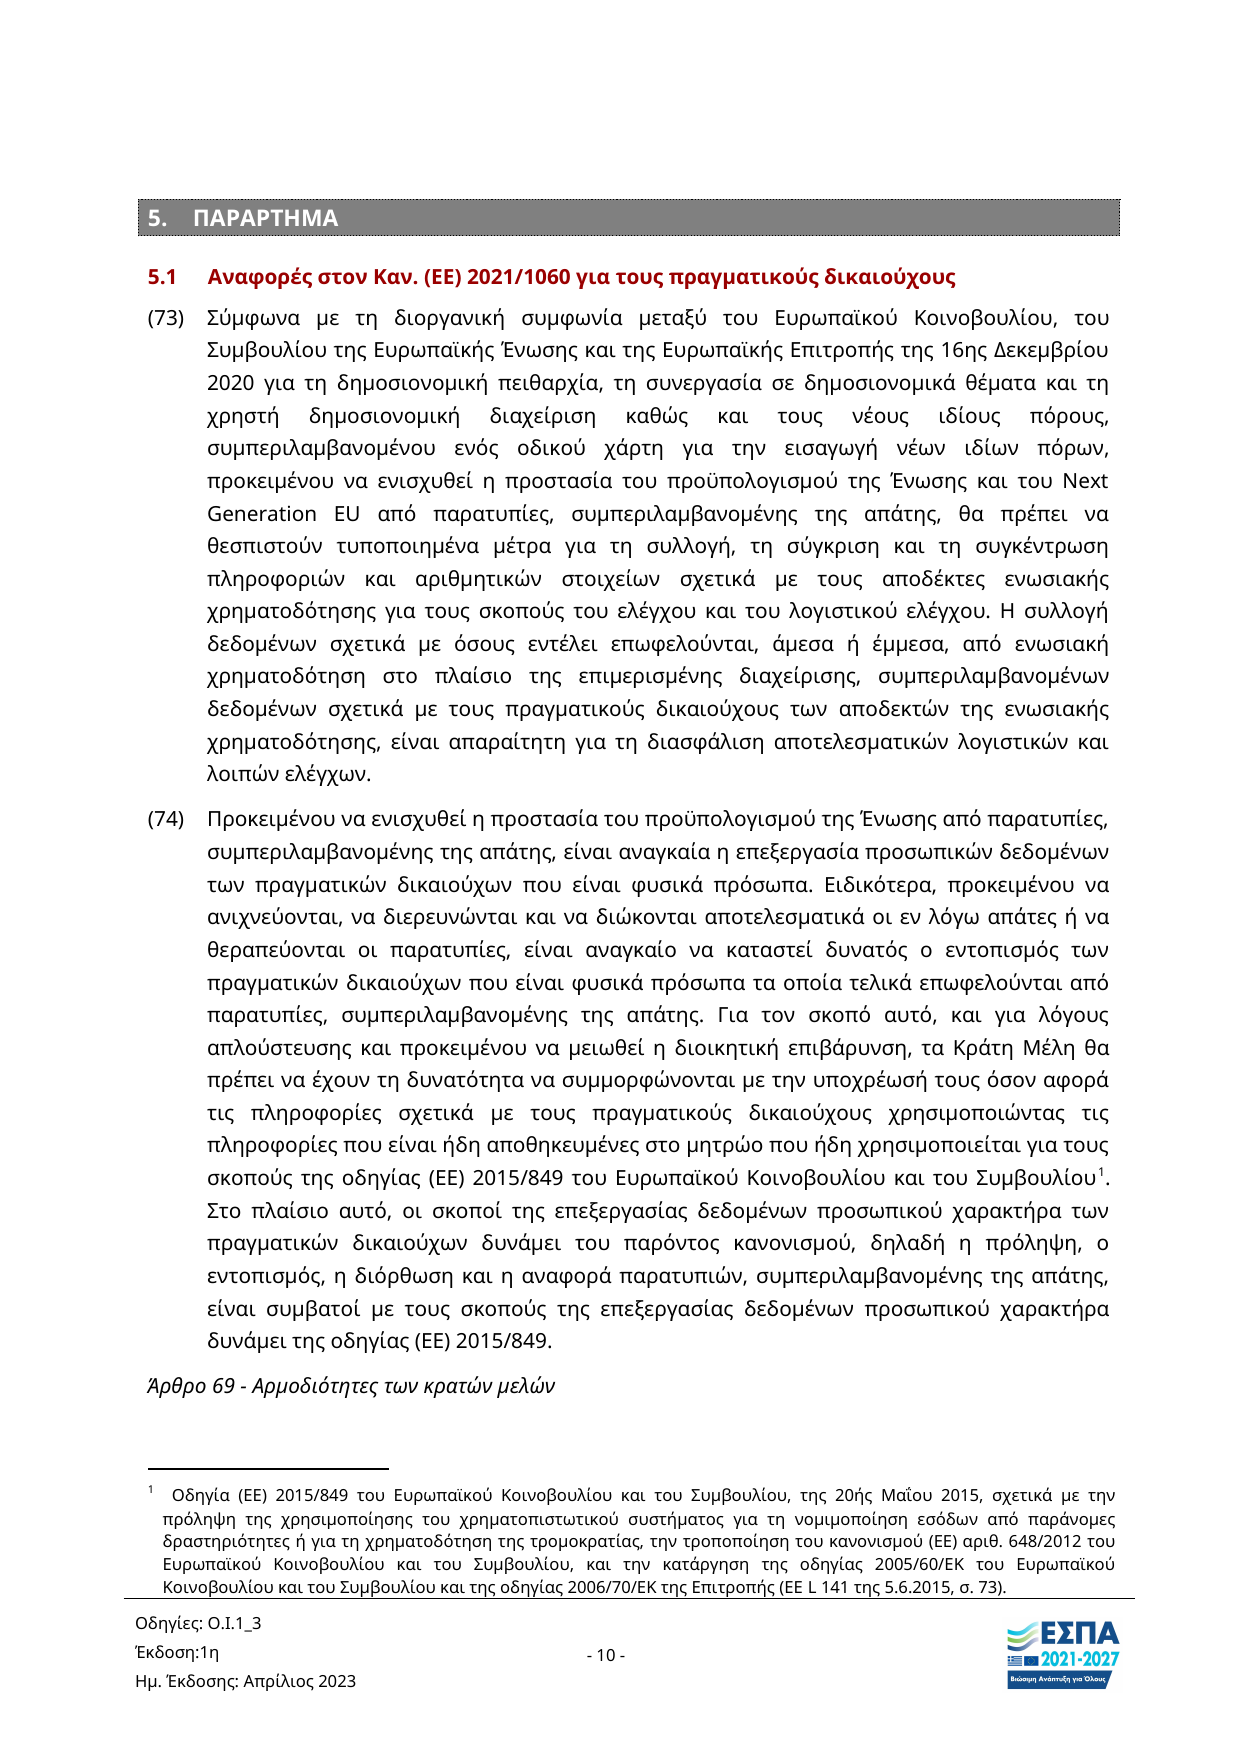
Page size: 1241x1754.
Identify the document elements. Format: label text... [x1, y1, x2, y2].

subtitle ΠΑΡΑΡΤΗΜΑ [138, 199, 1120, 236]
text (73) Σύμφωνα με τη διοργανική συμφωνία μεταξύ του Ευρωπαϊκού Κοινοβουλίου, του Συμβουλίου της Ευρωπαϊκής Ένωσης και της Ευρωπαϊκής Επιτροπής της 16ης Δεκεμβρίου 2020 για τη δημοσιονομική πειθαρχία, τη συνεργασία σε δημοσιονομικά θέματα και τη χρηστή δημοσιονομική διαχείριση καθώς και τους νέους ιδίους πόρους, συμπεριλαμβανομένου ενός οδικού χάρτη για την εισαγωγή νέων ιδίων πόρων, προκειμένου να ενισχυθεί η προστασία του προϋπολογισμού της Ένωσης και του Next Generation EU από παρατυπίες, συμπεριλαμβανομένης της απάτης, θα πρέπει να θεσπιστούν τυποποιημένα μέτρα για τη συλλογή, τη σύγκριση και τη συγκέντρωση πληροφοριών και αριθμητικών στοιχείων σχετικά με τους αποδέκτες ενωσιακής χρηματοδότησης για τους σκοπούς του ελέγχου και του λογιστικού ελέγχου. Η συλλογή δεδομένων σχετικά με όσους εντέλει επωφελούνται, άμεσα ή έμμεσα, από ενωσιακή χρηματοδότηση στο πλαίσιο της επιμερισμένης διαχείρισης, συμπεριλαμβανομένων δεδομένων σχετικά με τους πραγματικούς δικαιούχους των αποδεκτών της ενωσιακής χρηματοδότησης, είναι απαραίτητη για τη διασφάλιση αποτελεσματικών λογιστικών και λοιπών ελέγχων. [148, 303, 1110, 788]
picture [1001, 1617, 1124, 1693]
text Άρθρο 69 - Αρμοδιότητες των κρατών μελών [148, 1371, 1110, 1400]
text (74) Προκειμένου να ενισχυθεί η προστασία του προϋπολογισμού της Ένωσης από παρατυπίες, συμπεριλαμβανομένης της απάτης, είναι αναγκαία η επεξεργασία προσωπικών δεδομένων των πραγματικών δικαιούχων που είναι φυσικά πρόσωπα. Ειδικότερα, προκειμένου να ανιχνεύονται, να διερευνώνται και να διώκονται αποτελεσματικά οι εν λόγω απάτες ή να θεραπεύονται οι παρατυπίες, είναι αναγκαίο να καταστεί δυνατός ο εντοπισμός των πραγματικών δικαιούχων που είναι φυσικά πρόσωπα τα οποία τελικά επωφελούνται από παρατυπίες, συμπεριλαμβανομένης της απάτης. Για τον σκοπό αυτό, και για λόγους απλούστευσης και προκειμένου να μειωθεί η διοικητική επιβάρυνση, τα Κράτη Μέλη θα πρέπει να έχουν τη δυνατότητα να συμμορφώνονται με την υποχρέωσή τους όσον αφορά τις πληροφορίες σχετικά με τους πραγματικούς δικαιούχους χρησιμοποιώντας τις πληροφορίες που είναι ήδη αποθηκευμένες στο μητρώο που ήδη χρησιμοποιείται για τους σκοπούς της οδηγίας (ΕΕ) 2015/849 του Ευρωπαϊκού Κοινοβουλίου και του Συμβουλίου. Στο πλαίσιο αυτό, οι σκοποί της επεξεργασίας δεδομένων προσωπικού χαρακτήρα των πραγματικών δικαιούχων δυνάμει του παρόντος κανονισμού, δηλαδή η πρόληψη, ο εντοπισμός, η διόρθωση και η αναφορά παρατυπιών, συμπεριλαμβανομένης της απάτης, είναι συμβατοί με τους σκοπούς της επεξεργασίας δεδομένων προσωπικού χαρακτήρα δυνάμει της οδηγίας (ΕΕ) 2015/849. [148, 804, 1110, 1355]
subtitle Αναφορές στον Καν. (ΕΕ) 2021/1060 για τους πραγματικούς δικαιούχους [148, 261, 1110, 291]
